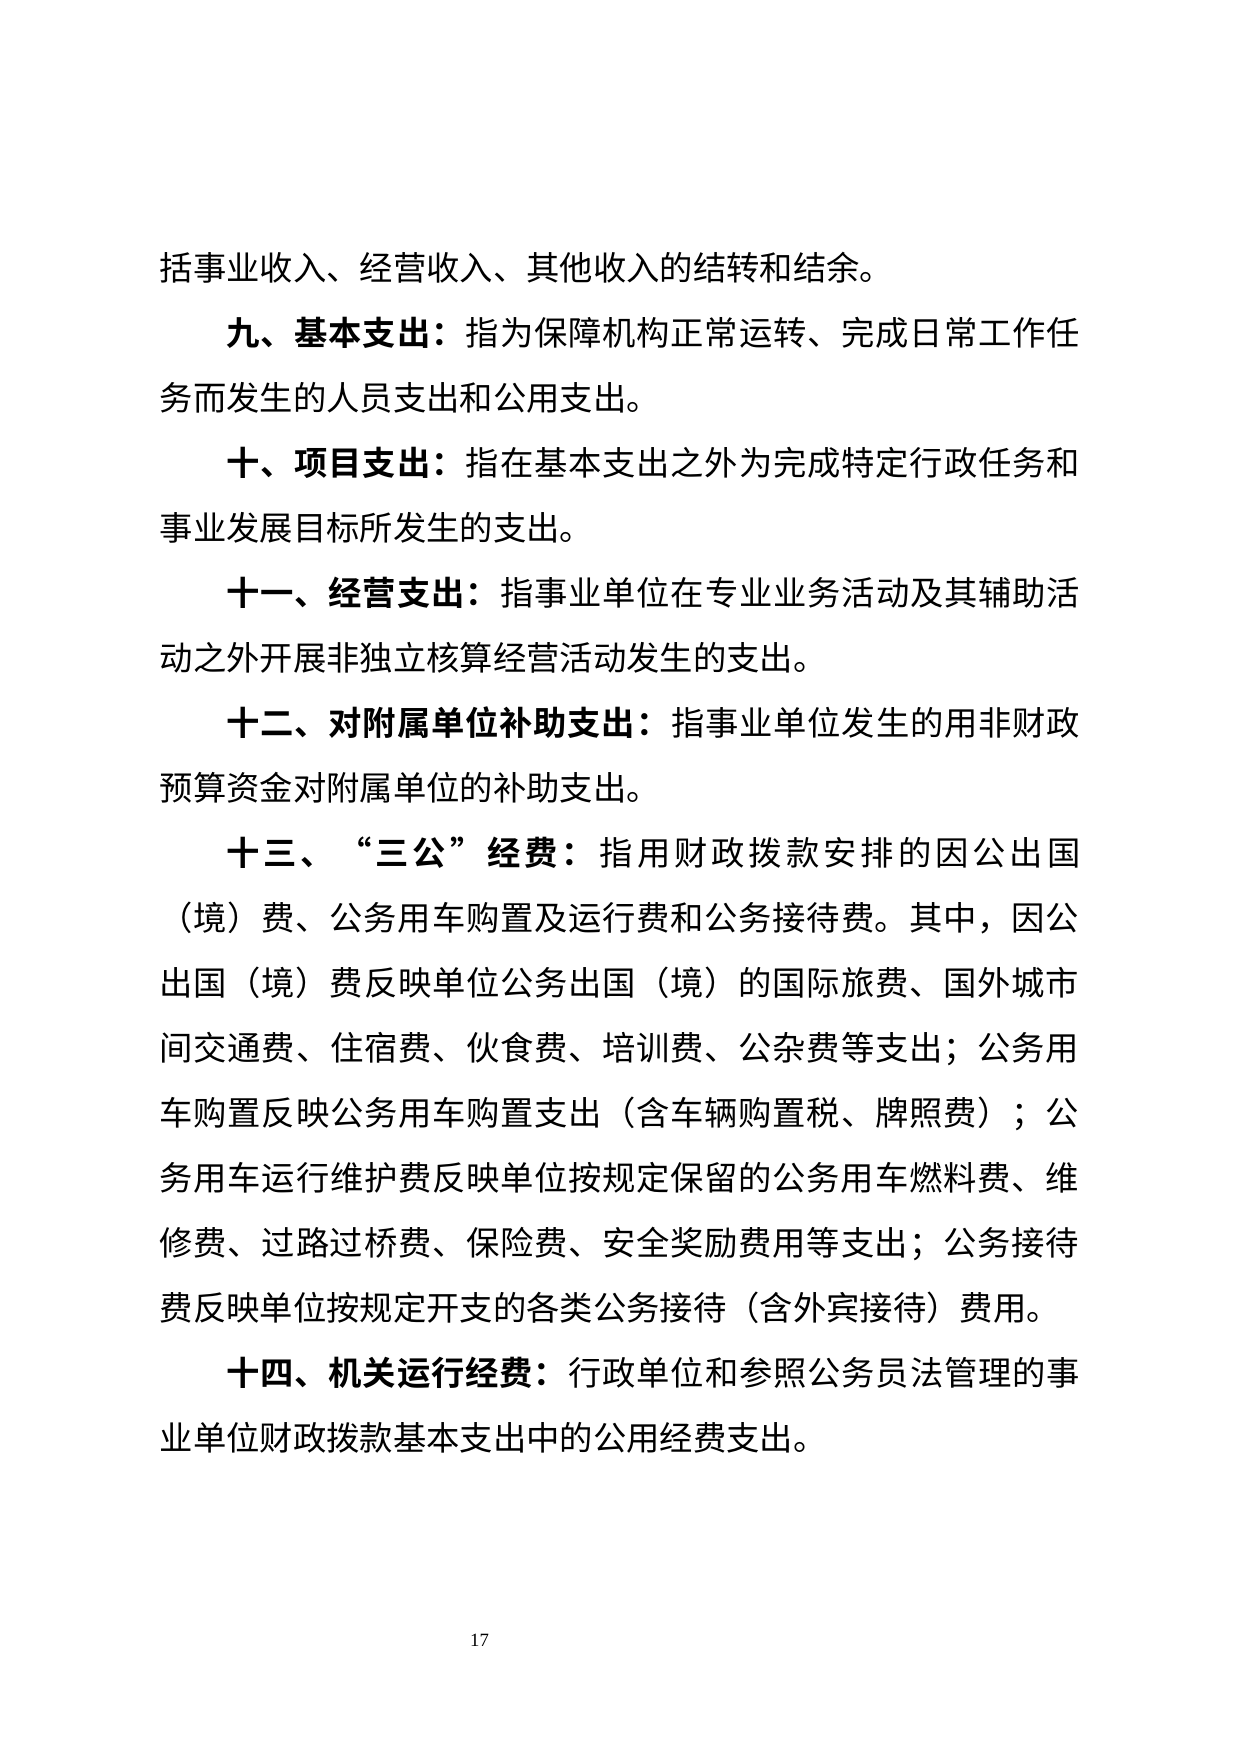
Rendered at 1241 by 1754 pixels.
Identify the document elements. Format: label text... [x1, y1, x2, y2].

text 十三、“三公”经费：指用财政拨款安排的因公出国（境）费、公务用车购置及运行费和公务接待费。其中，因公出国（境）费反映单位公务出国（境）的国际旅费、国外城市间交通费、住宿费、伙食费、培训费、公杂费等支出；公务用车购置反映公务用车购置支出（含车辆购置税、牌照费）；公务用车运行维护费反映单位按规定保留的公务用车燃料费、维修费、过路过桥费、保险费、安全奖励费用等支出；公务接待费反映单位按规定开支的各类公务接待（含外宾接待）费用。 [159, 818, 1081, 1338]
text 十二、对附属单位补助支出：指事业单位发生的用非财政预算资金对附属单位的补助支出。 [159, 688, 1081, 818]
text 十四、机关运行经费：行政单位和参照公务员法管理的事业单位财政拨款基本支出中的公用经费支出。 [159, 1338, 1081, 1468]
text 十一、经营支出：指事业单位在专业业务活动及其辅助活动之外开展非独立核算经营活动发生的支出。 [159, 558, 1081, 688]
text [159, 233, 1081, 298]
text 九、基本支出：指为保障机构正常运转、完成日常工作任务而发生的人员支出和公用支出。 [159, 298, 1081, 428]
text 十、项目支出：指在基本支出之外为完成特定行政任务和事业发展目标所发生的支出。 [159, 428, 1081, 558]
